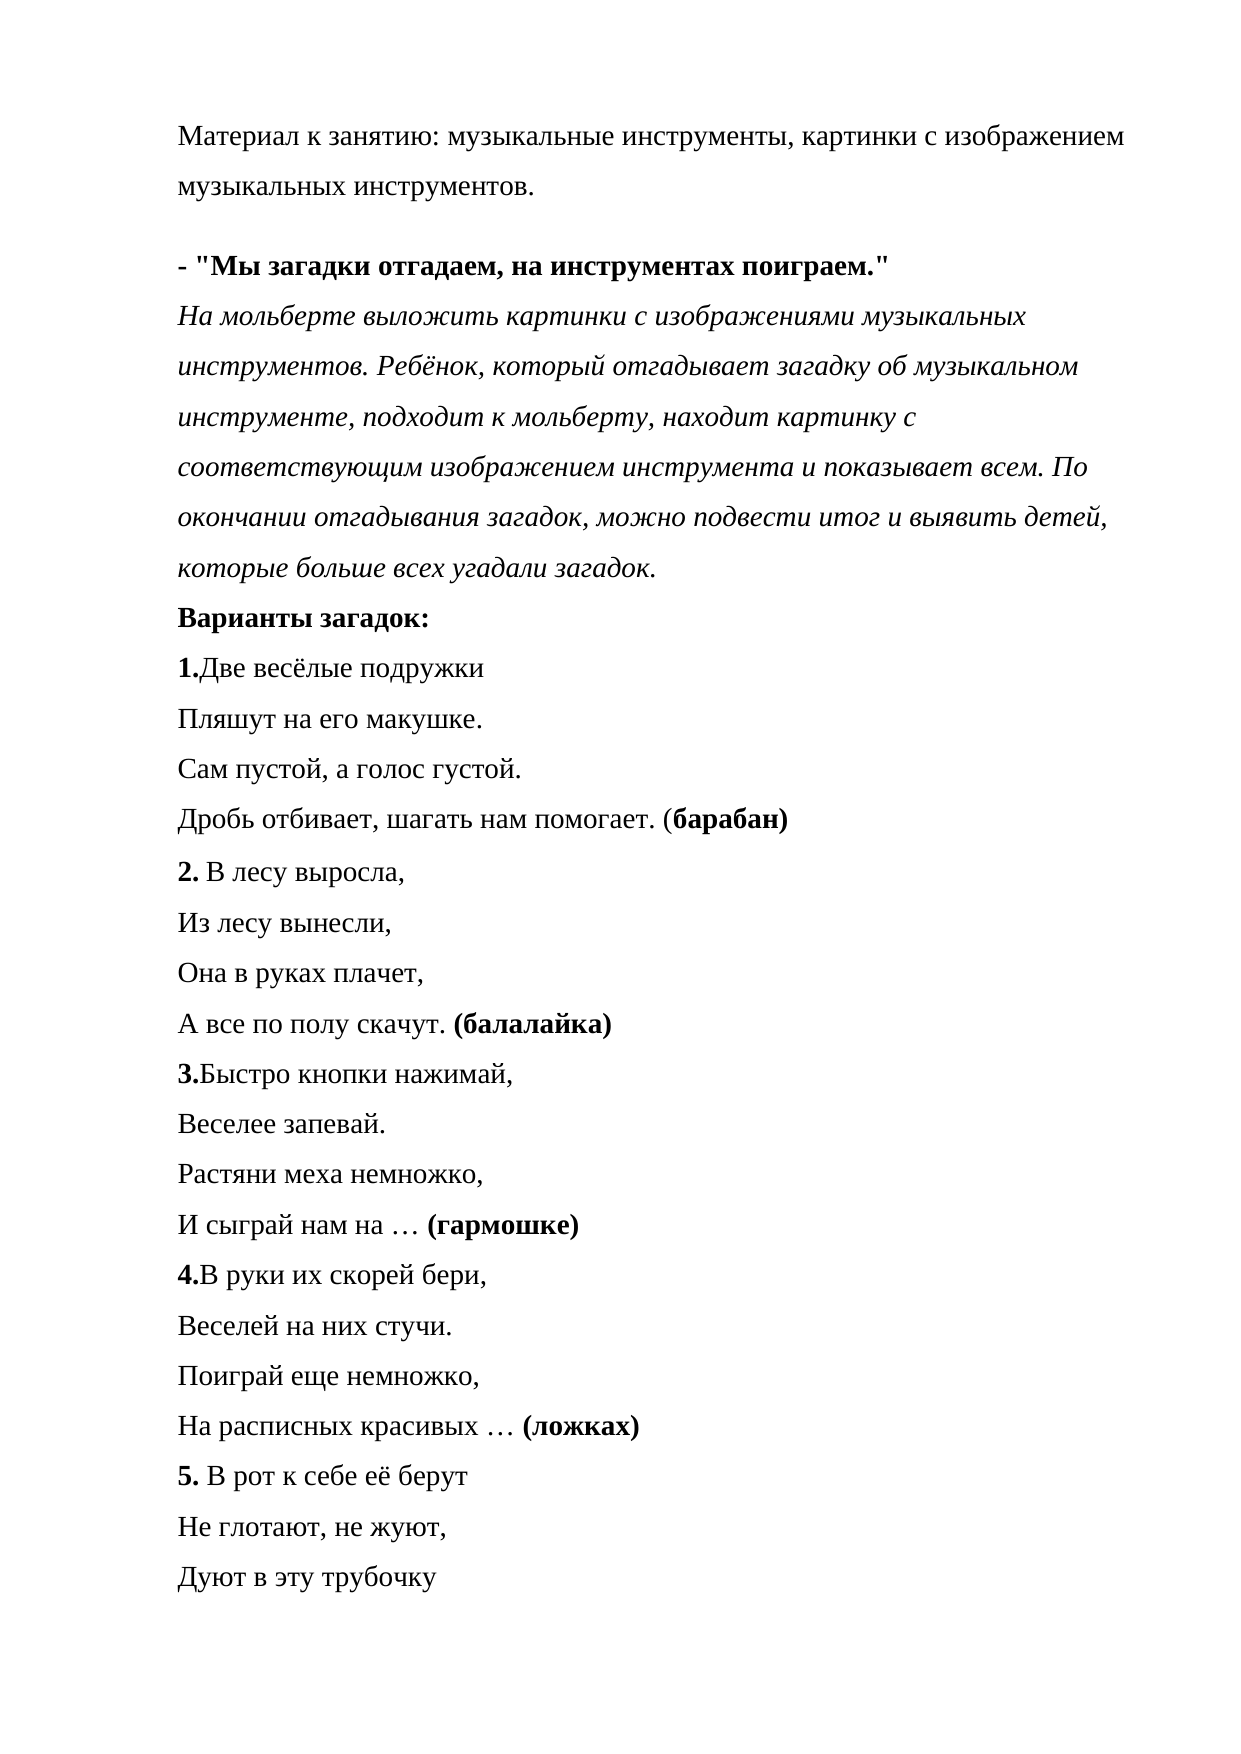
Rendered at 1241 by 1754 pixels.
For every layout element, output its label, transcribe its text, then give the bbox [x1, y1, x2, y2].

text - "Мы загадки отгадаем, на инструментах поиграем." На мольберте выложить картинки с изображениями музыкальных инструментов. Ребёнок, который отгадывает загадку об музыкальном инструменте, подходит к мольберту, находит картинку с соответствующим изображением инструмента и показывает всем. По окончании отгадывания загадок, можно подвести итог и выявить детей, которые больше всех угадали загадок. Варианты загадок: 1.Две весёлые подружки Пляшут на его макушке. Сам пустой, а голос густой. Дробь отбивает, шагать нам помогает. (барабан) 2. В лесу выросла, Из лесу вынесли, Она в руках плачет, А все по полу скачут. (балалайка) 3.Быстро кнопки нажимай, Веселее запевай. Растяни меха немножко, И сыграй нам на … (гармошке) 4.В руки их скорей бери, Веселей на них стучи. Поиграй еще немножко, На расписных красивых … (ложках) [177, 248, 1152, 1442]
text Дуют в эту трубочку [177, 1559, 1152, 1593]
text Не глотают, не жуют, [177, 1509, 1152, 1542]
text 5. В рот к себе её берут [177, 1458, 1152, 1492]
text Материал к занятию: музыкальные инструменты, картинки с изображением музыкальных инструментов. [177, 118, 1152, 202]
